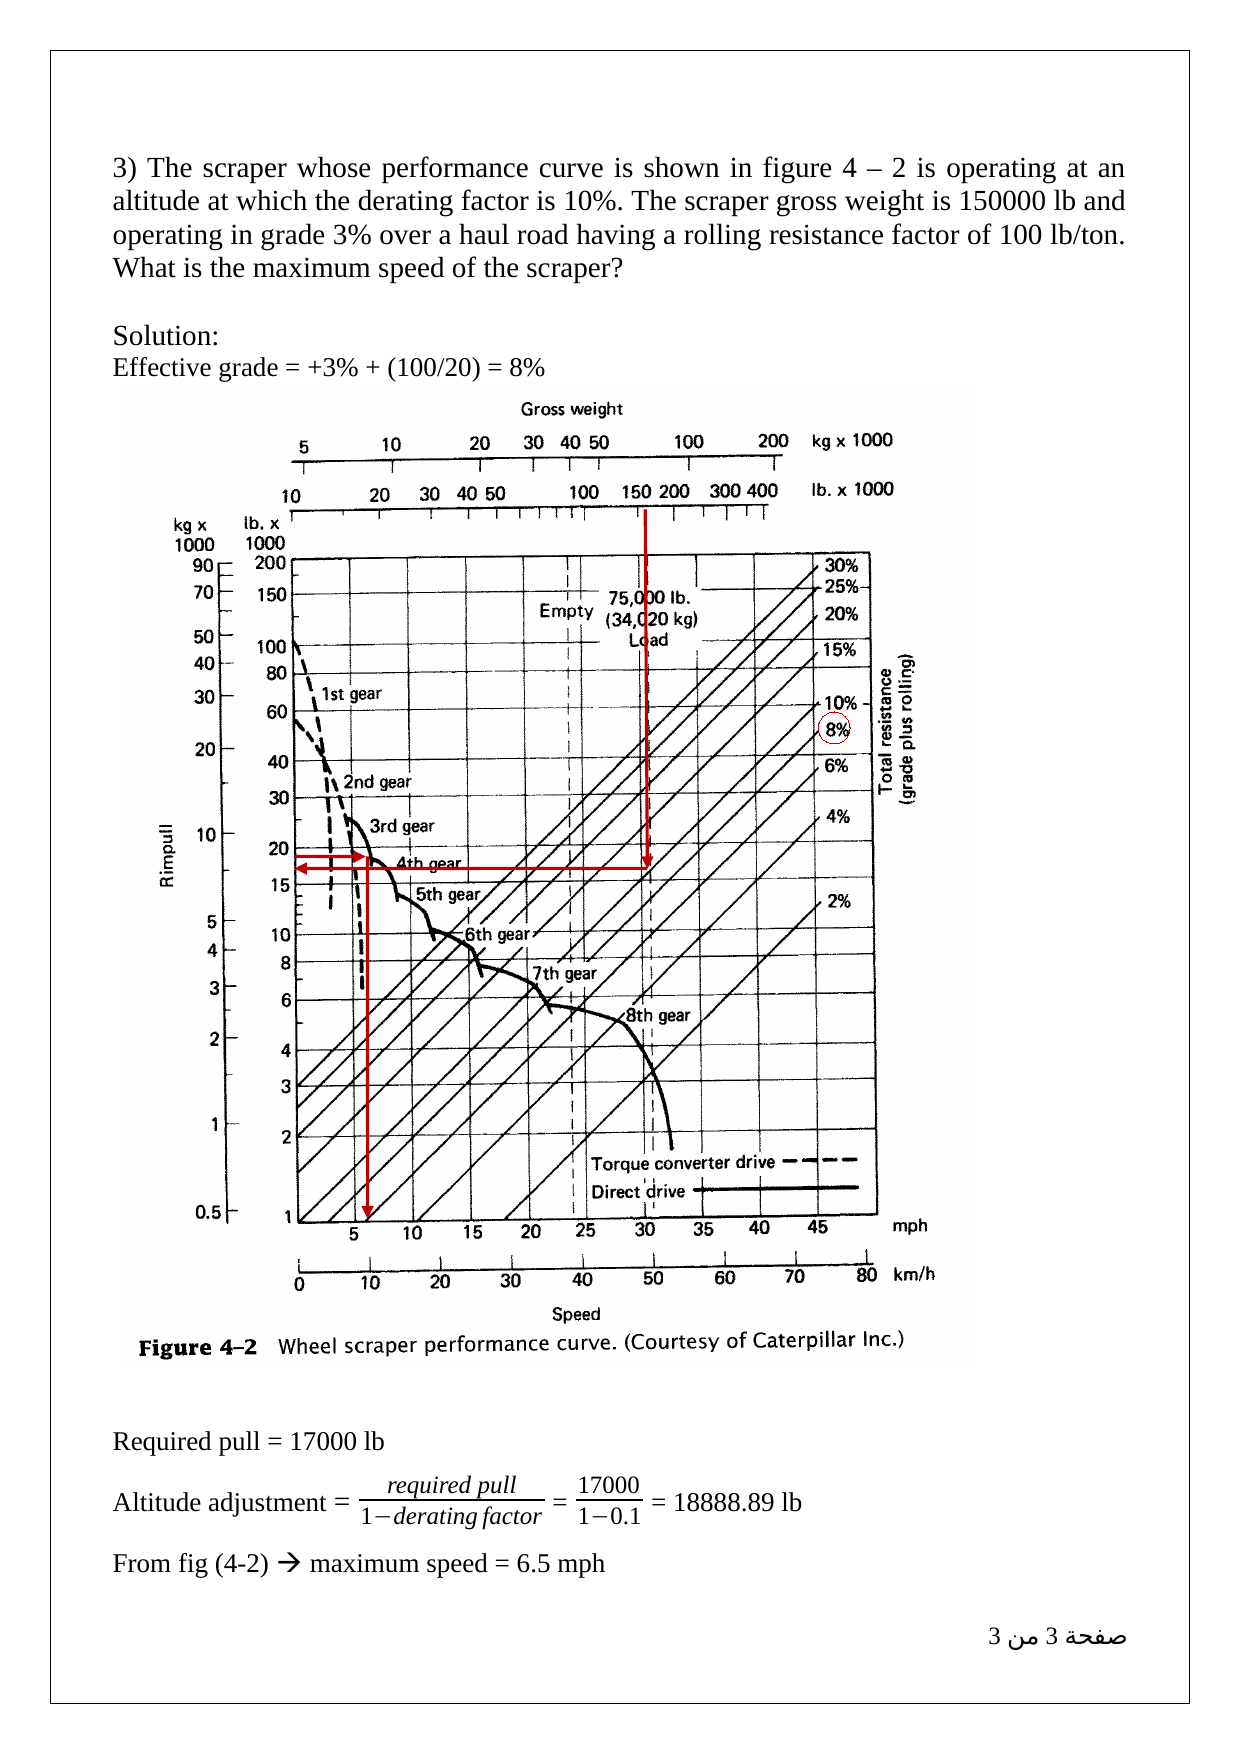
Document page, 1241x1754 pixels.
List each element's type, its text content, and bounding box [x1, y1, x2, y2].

text From fig (4-2) maximum speed = 6.5 mph [112, 1547, 1128, 1578]
text Effective grade = +3% + (100/20) = 8% [112, 351, 1128, 382]
text Altitude adjustment = = = 18888.89 lb [112, 1471, 1128, 1530]
text Required pull = 17000 lb [112, 1424, 1128, 1456]
text Solution: [112, 318, 1128, 351]
text 3) The scraper whose performance curve is shown in figure 4 – 2 is operating at an altitude at which the derating factor is 10%. The scraper gross weight is 150000 lb and operating in grade 3% over a haul road having a rolling resistance factor of 100 lb/ton. What is the maximum speed of the scraper? [112, 150, 1128, 284]
